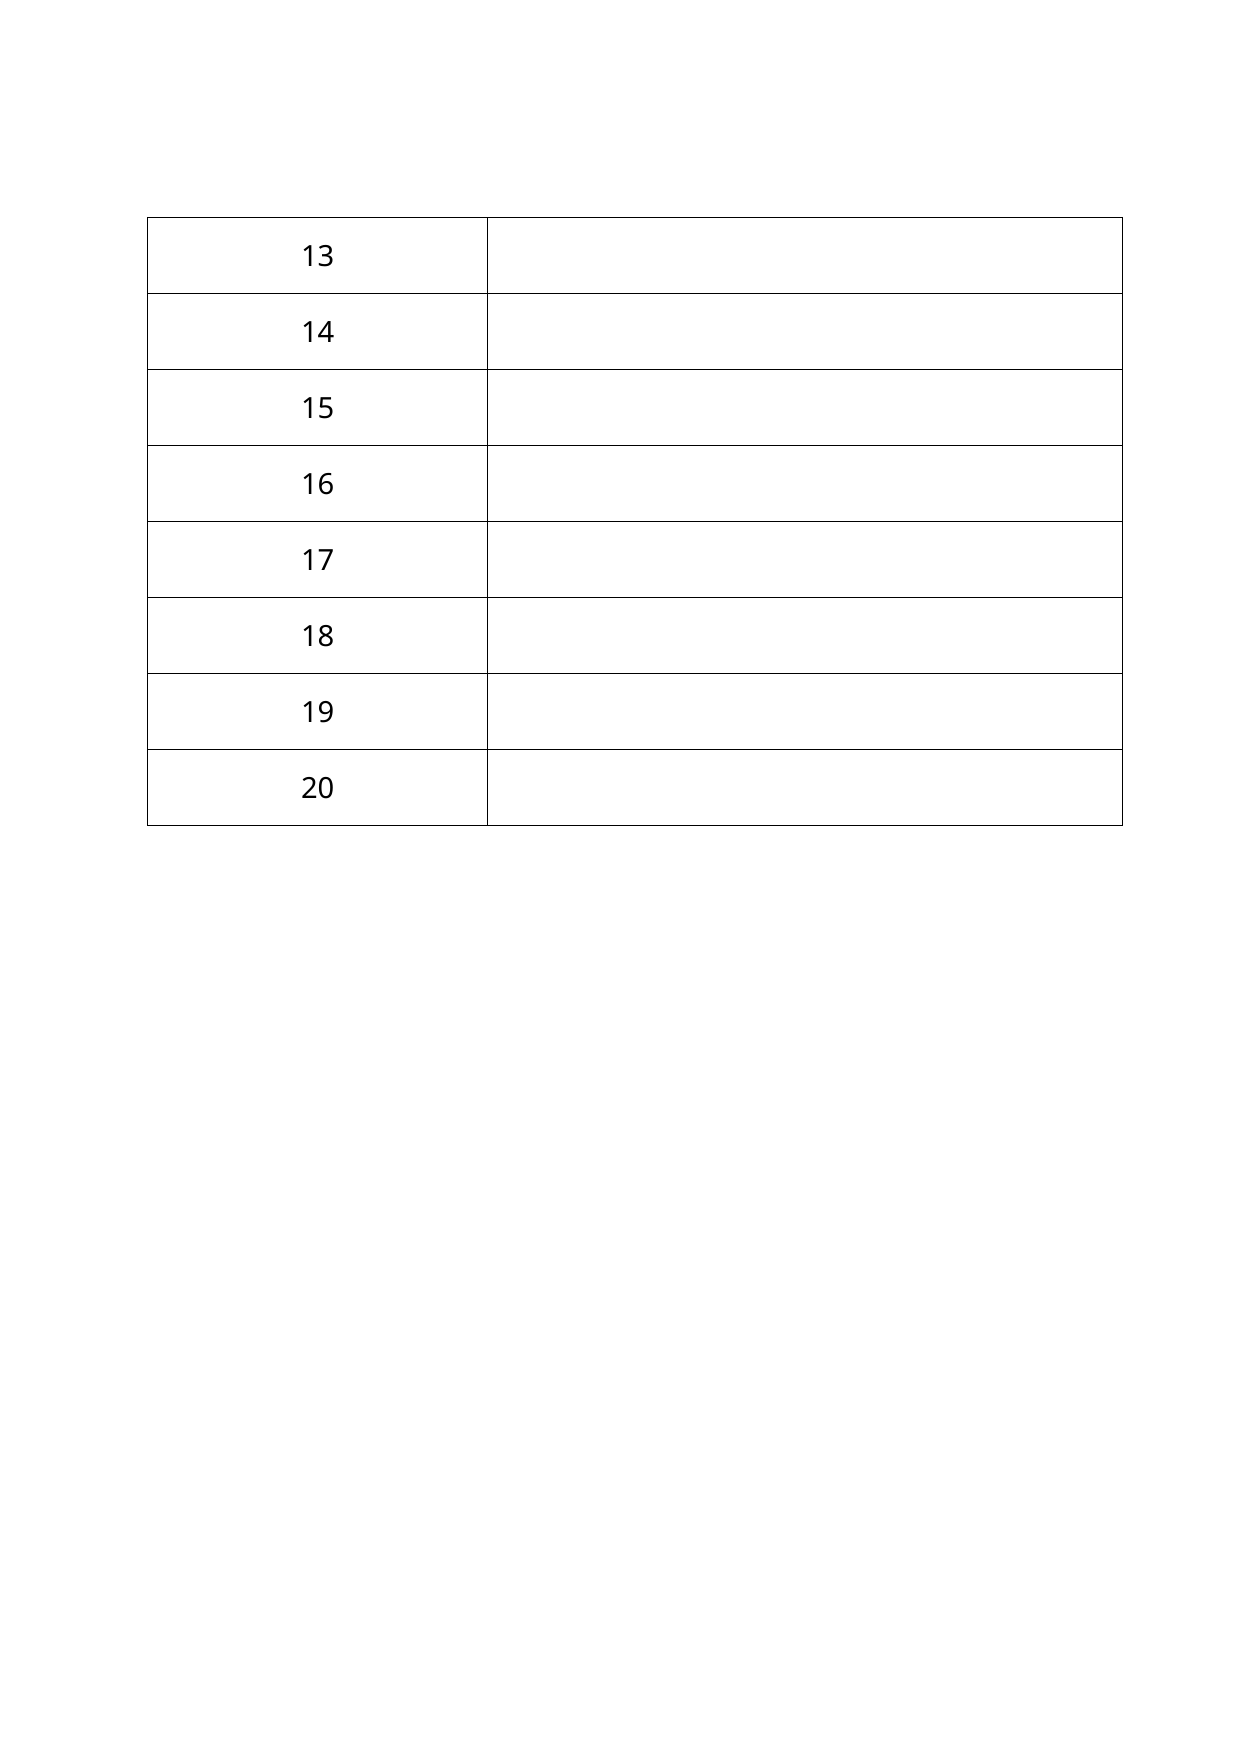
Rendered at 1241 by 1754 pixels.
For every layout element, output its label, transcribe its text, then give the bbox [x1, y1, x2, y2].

table_cell 18 [148, 598, 487, 673]
table_cell 13 [148, 218, 487, 293]
table_cell [488, 522, 1122, 597]
table_cell [488, 750, 1122, 825]
table_cell [488, 370, 1122, 445]
table_cell 20 [148, 750, 487, 825]
table_cell 15 [148, 370, 487, 445]
table_cell 17 [148, 522, 487, 597]
table_cell [488, 294, 1122, 369]
table_cell [488, 598, 1122, 673]
table_cell [488, 446, 1122, 521]
table_cell 16 [148, 446, 487, 521]
table_cell [488, 218, 1122, 293]
table_cell [488, 674, 1122, 749]
table_cell 14 [148, 294, 487, 369]
table_cell 19 [148, 674, 487, 749]
